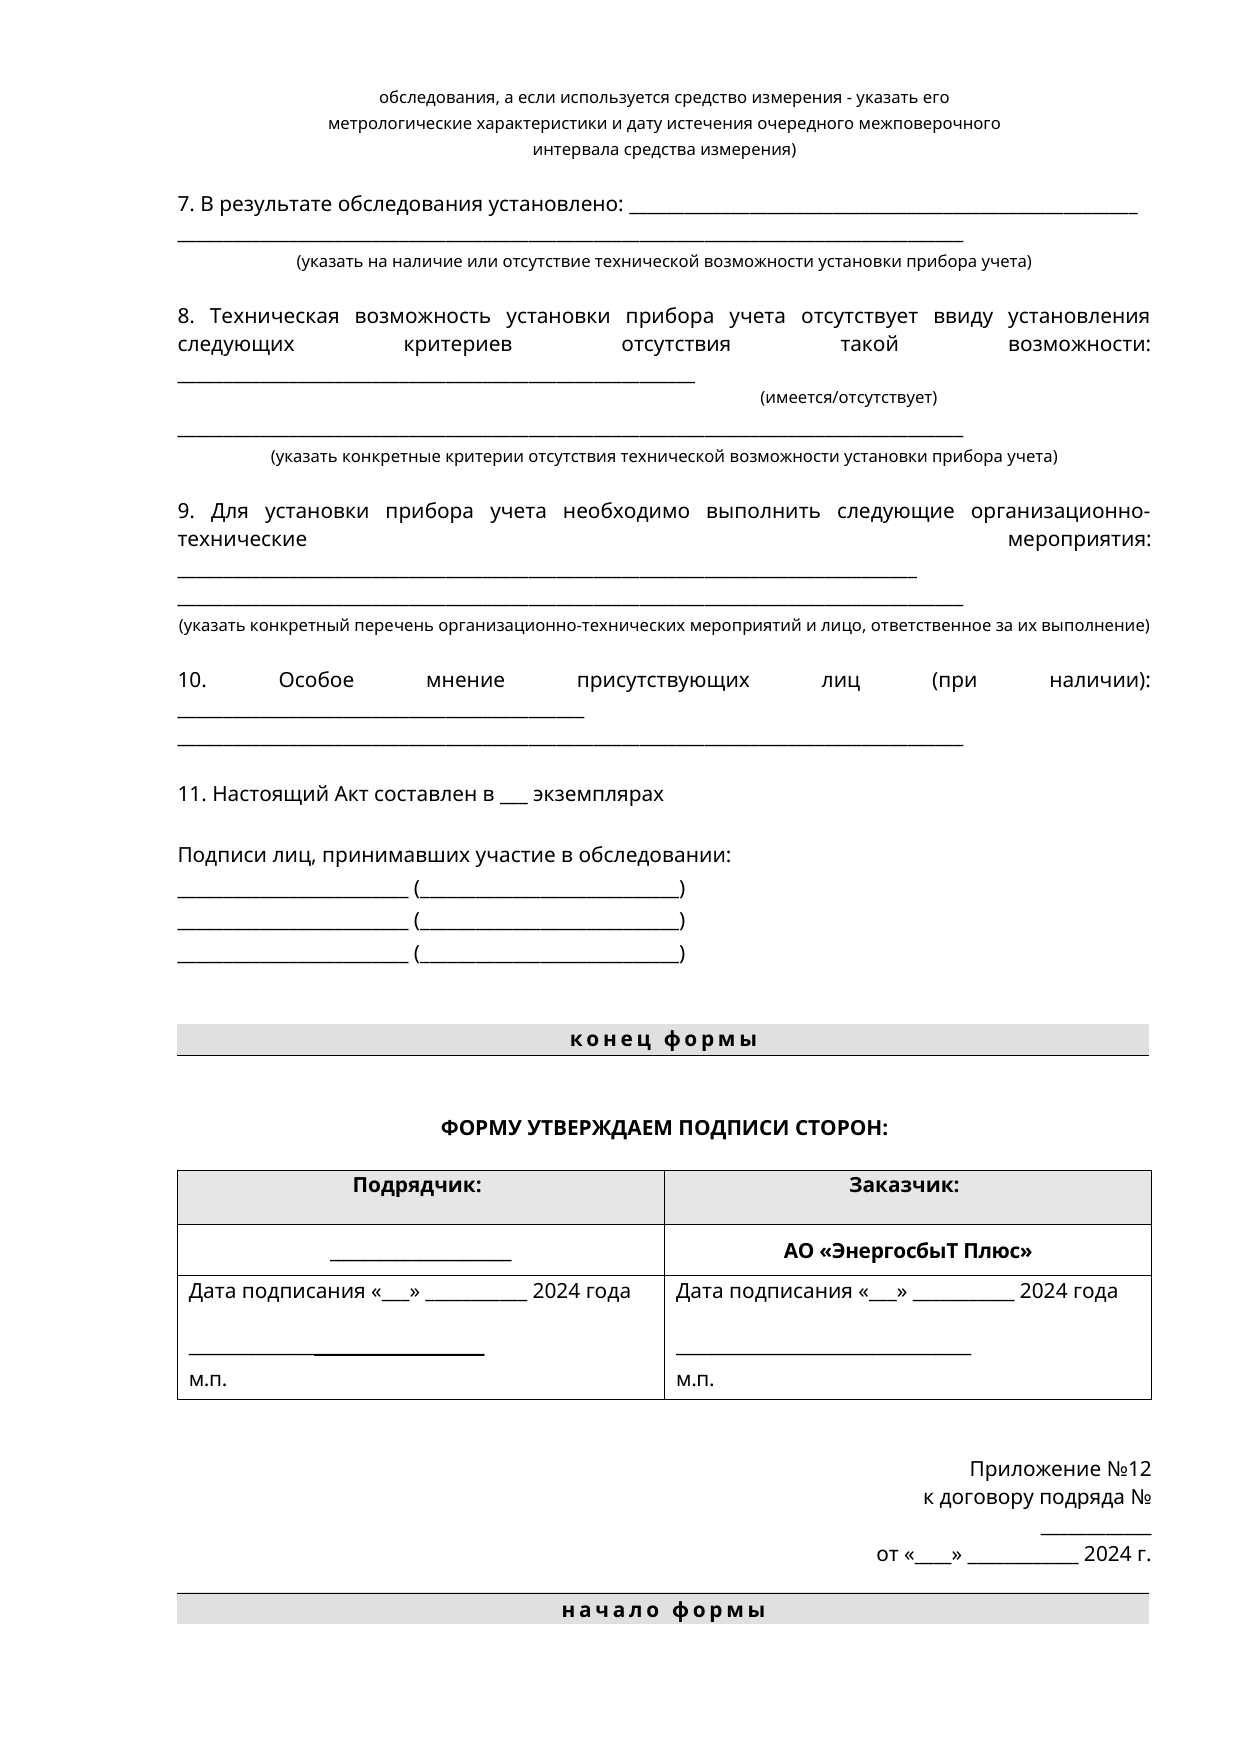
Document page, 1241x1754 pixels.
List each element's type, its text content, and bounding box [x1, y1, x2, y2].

text _____________________________________________________________________________________ [177, 217, 1152, 246]
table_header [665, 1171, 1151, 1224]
text (указать на наличие или отсутствие технической возможности установки прибора учета) [177, 250, 1152, 272]
text Подписи лиц, принимавших участие в обследовании: [177, 840, 1152, 869]
text от «____» ____________ 2024 г. [827, 1539, 1152, 1567]
text 8. Техническая возможность установки прибора учета отсутствует ввиду установления следующих критериев отсутствия такой возможности: ________________________________________________________ [177, 301, 1152, 386]
text 11. Настоящий Акт составлен в ___ экземплярах [177, 779, 1152, 808]
text (указать конкретные критерии отсутствия технической возможности установки прибора учета) [177, 445, 1152, 467]
text конец формы [177, 1024, 1149, 1055]
text обследования, а если используется средство измерения - указать его [177, 86, 1152, 108]
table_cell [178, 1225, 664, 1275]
text _____________________________________________________________________________________ [177, 722, 1152, 750]
text (указать конкретный перечень организационно-технических мероприятий и лицо, ответственное за их выполнение) [177, 614, 1152, 636]
text метрологические характеристики и дату истечения очередного межповерочного [177, 112, 1152, 134]
text _____________________________________________________________________________________ [177, 412, 1152, 441]
text 10. Особое мнение присутствующих лиц (при наличии): ____________________________________________ [177, 665, 1152, 722]
text _________________________ (____________________________) [177, 938, 1152, 967]
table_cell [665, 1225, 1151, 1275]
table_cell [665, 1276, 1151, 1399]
text _________________________ (____________________________) [177, 906, 1152, 934]
text (имеется/отсутствует) [472, 386, 1152, 409]
text 7. В результате обследования установлено: _______________________________________________________ [177, 189, 1152, 217]
text начало формы [177, 1594, 1149, 1624]
text интервала средства измерения) [177, 138, 1152, 160]
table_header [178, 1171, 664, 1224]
text _____________________________________________________________________________________ [177, 581, 1152, 609]
text _________________________ (____________________________) [177, 873, 1152, 901]
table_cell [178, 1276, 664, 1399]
text ФОРМУ УТВЕРЖДАЕМ ПОДПИСИ СТОРОН: [177, 1113, 1152, 1141]
text к договору подряда № ____________ [812, 1482, 1152, 1539]
subtitle Приложение №12 [827, 1454, 1152, 1482]
text 9. Для установки прибора учета необходимо выполнить следующие организационно-технические мероприятия: ________________________________________________________________________________ [177, 496, 1152, 581]
